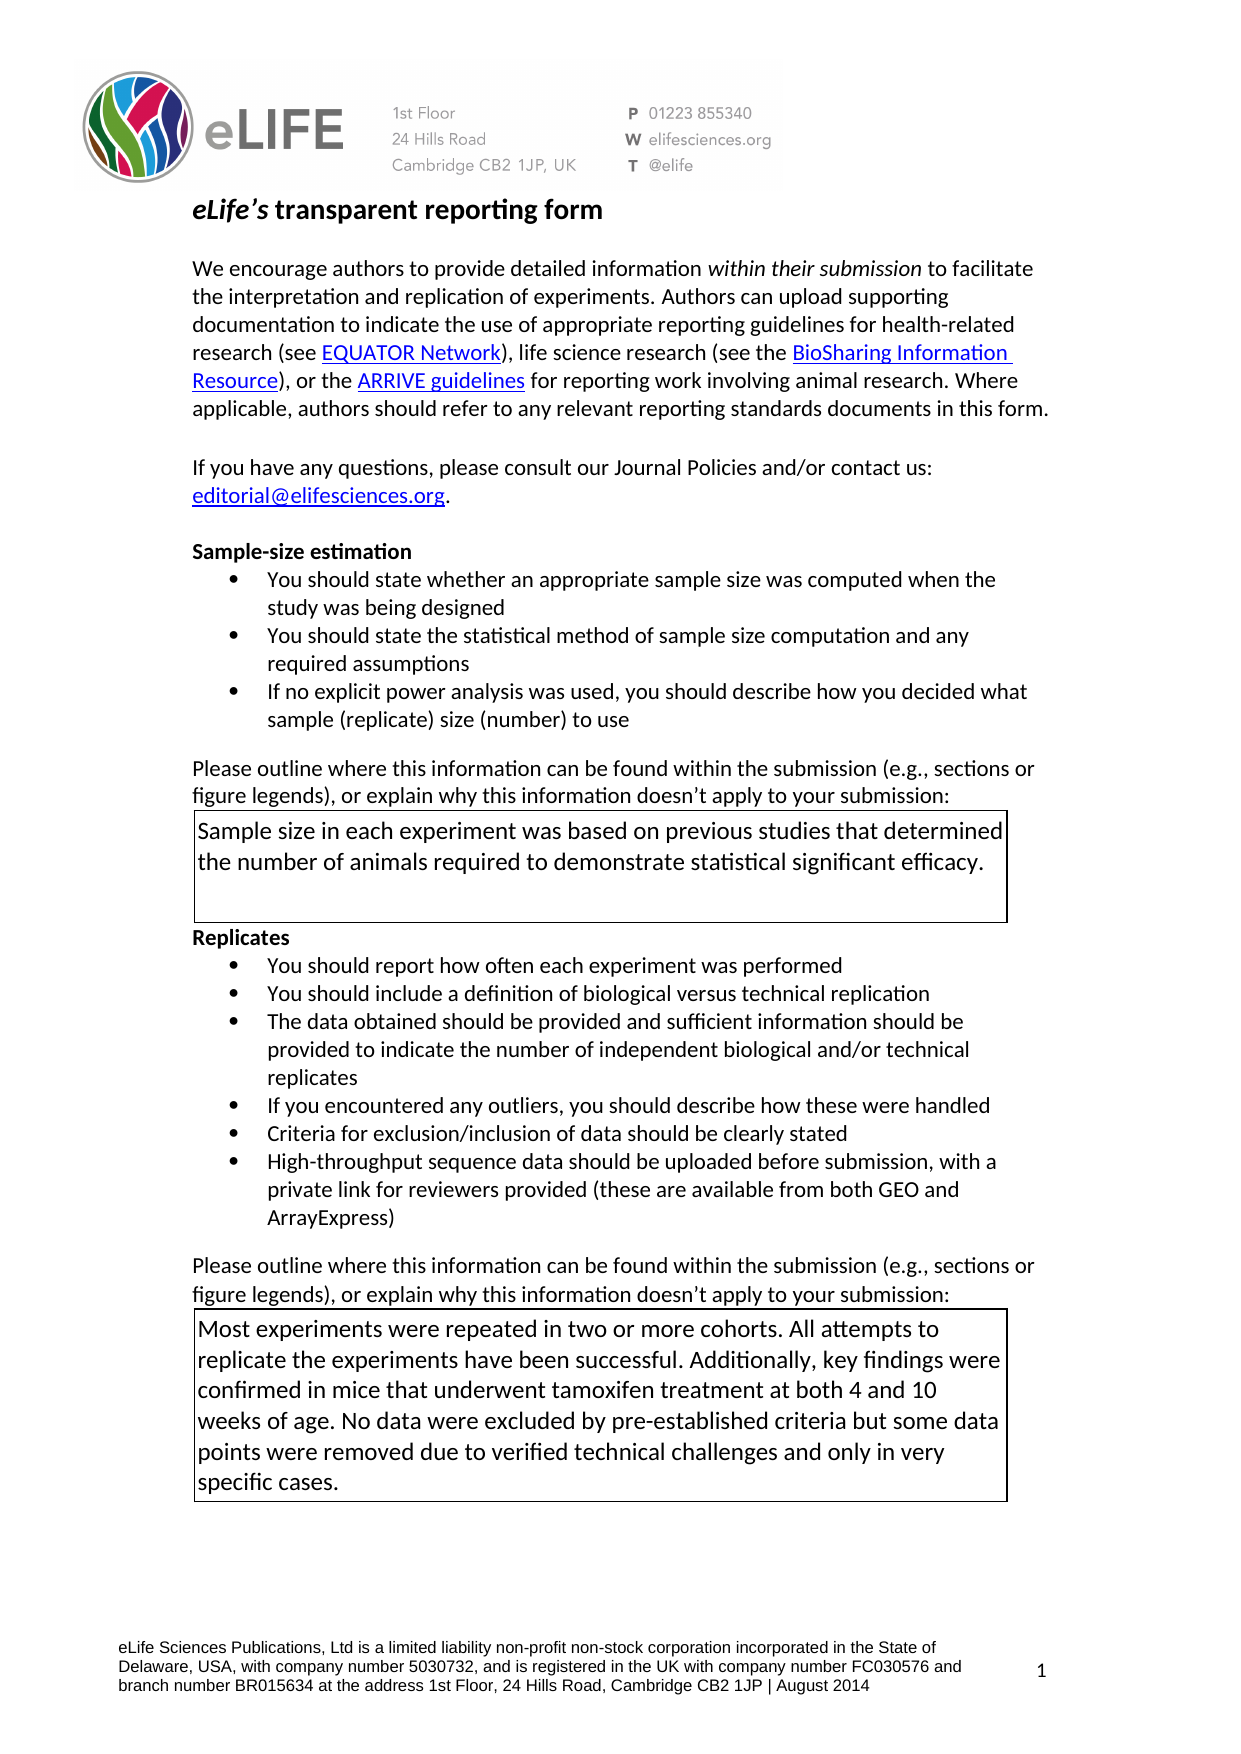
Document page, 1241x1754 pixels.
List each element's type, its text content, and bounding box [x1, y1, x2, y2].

text Replicates [192, 838, 1053, 951]
list If no explicit power analysis was used, you should describe how you decided what sample (replicate) size (number) to use [229, 677, 1053, 733]
text We encourage authors to provide detailed information within their submission to facilitate the interpretation and replication of experiments. Authors can upload supporting documentation to indicate the use of appropriate reporting guidelines for health-related research (see EQUATOR Network), life science research (see the BioSharing Information Resource), or the ARRIVE guidelines for reporting work involving animal research. Where applicable, authors should refer to any relevant reporting standards documents in this form. [192, 254, 1053, 423]
list You should state whether an appropriate sample size was computed when the study was being designed [229, 565, 1053, 621]
list The data obtained should be provided and sufficient information should be provided to indicate the number of independent biological and/or technical replicates [229, 1007, 1053, 1091]
list Criteria for exclusion/inclusion of data should be clearly stated [229, 1119, 1053, 1147]
list You should include a definition of biological versus technical replication [229, 979, 1053, 1007]
list You should state the statistical method of sample size computation and any required assumptions [229, 621, 1053, 677]
text If you have any questions, please consult our Journal Policies and/or contact us: editorial@elifesciences.org. [192, 453, 1053, 509]
picture [73, 59, 784, 191]
list If you encountered any outliers, you should describe how these were handled [229, 1091, 1053, 1119]
text Sample size in each experiment was based on previous studies that determined the number of animals required to demonstrate statistical significant efficacy. [195, 813, 1006, 879]
list High-throughput sequence data should be uploaded before submission, with a private link for reviewers provided (these are available from both GEO and ArrayExpress) [229, 1147, 1053, 1231]
list You should report how often each experiment was performed [229, 951, 1053, 979]
text Sample-size estimation [192, 537, 1053, 565]
text eLife’s transparent reporting form [192, 191, 1053, 226]
text Most experiments were repeated in two or more cohorts. All attempts to replicate the experiments have been successful. Additionally, key findings were confirmed in mice that underwent tamoxifen treatment at both 4 and 10 weeks of age. No data were excluded by pre-established criteria but some data points were removed due to verified technical challenges and only in very specific cases. [195, 1311, 1006, 1499]
